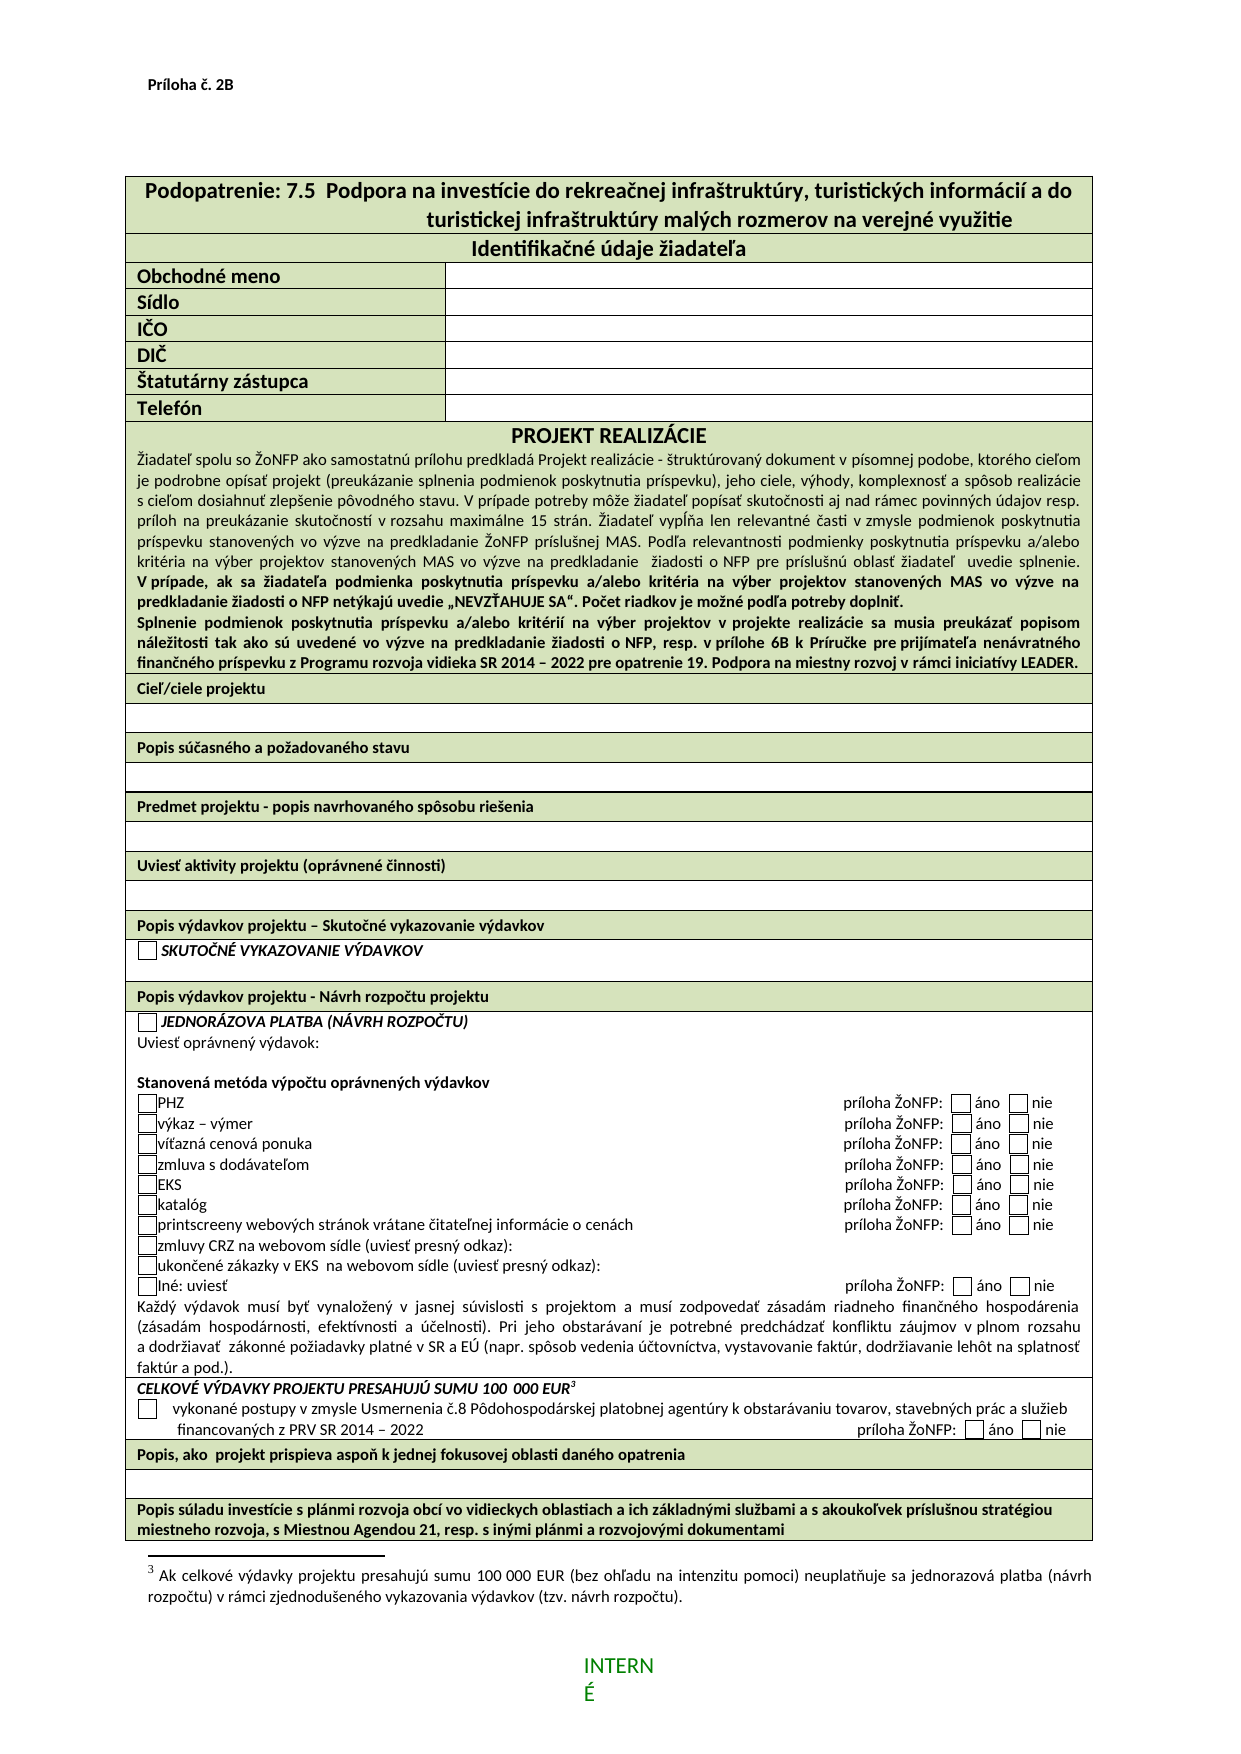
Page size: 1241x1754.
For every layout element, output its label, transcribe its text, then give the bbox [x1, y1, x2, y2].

table_cell Štatutárny zástupca [126, 369, 445, 394]
table_cell Popis výdavkov projektu - Návrh rozpočtu projektu [126, 982, 1092, 1011]
table_cell [446, 316, 1092, 341]
table_cell Uviesť aktivity projektu (oprávnené činnosti) [126, 852, 1092, 880]
table_cell DIČ [126, 342, 445, 368]
table_cell Identifikačné údaje žiadateľa [126, 234, 1092, 262]
table_cell [126, 822, 1092, 851]
table_cell JEDNORÁZOVA PLATBA (NÁVRH ROZPOČTU) Uviesť oprávnený výdavok: Stanovená metóda výpočtu oprávnených výdavkov PHZ príloha ŽoNFP: áno nie výkaz – výmer príloha ŽoNFP: áno nie víťazná cenová ponuka príloha ŽoNFP: áno nie zmluva s dodávateľom príloha ŽoNFP: áno nie EKS príloha ŽoNFP: áno nie katalóg príloha ŽoNFP: áno nie printscreeny webových stránok vrátane čitateľnej informácie o cenách príloha ŽoNFP: áno nie zmluvy CRZ na webovom sídle (uviesť presný odkaz): ukončené zákazky v EKS na webovom sídle (uviesť presný odkaz): Iné: uviesť príloha ŽoNFP: áno nie Každý výdavok musí byť vynaložený v jasnej súvislosti s projektom a musí zodpovedať zásadám riadneho finančného hospodárenia (zásadám hospodárnosti, efektívnosti a účelnosti). Pri jeho obstarávaní je potrebné predchádzať konfliktu záujmov v plnom rozsahu a dodržiavať zákonné požiadavky platné v SR a EÚ (napr. spôsob vedenia účtovníctva, vystavovanie faktúr, dodržiavanie lehôt na splatnosť faktúr a pod.). [126, 1012, 1092, 1377]
table_cell [446, 395, 1092, 421]
table_cell Obchodné meno [126, 263, 445, 288]
table_cell Predmet projektu - popis navrhovaného spôsobu riešenia [126, 793, 1092, 821]
table_cell SKUTOČNÉ VYKAZOVANIE VÝDAVKOV [126, 940, 1092, 981]
table_header Podopatrenie: 7.5 Podpora na investície do rekreačnej infraštruktúry, turistických informácií a do turistickej infraštruktúry malých rozmerov na verejné využitie [126, 177, 1092, 233]
table_cell Cieľ/ciele projektu [126, 674, 1092, 703]
table_cell [446, 263, 1092, 288]
table_cell [446, 342, 1092, 368]
table_cell [446, 369, 1092, 394]
table_cell Popis, ako projekt prispieva aspoň k jednej fokusovej oblasti daného opatrenia [126, 1440, 1092, 1469]
table_cell IČO [126, 316, 445, 341]
table_cell Sídlo [126, 289, 445, 315]
table_cell Popis súladu investície s plánmi rozvoja obcí vo vidieckych oblastiach a ich základnými službami a s akoukoľvek príslušnou stratégiou miestneho rozvoja, s Miestnou Agendou 21, resp. s inými plánmi a rozvojovými dokumentami [126, 1499, 1092, 1540]
table_cell [126, 704, 1092, 732]
table_cell CELKOVÉ VÝDAVKY PROJEKTU PRESAHUJÚ SUMU 100 000 EUR vykonané postupy v zmysle Usmernenia č.8 Pôdohospodárskej platobnej agentúry k obstarávaniu tovarov, stavebných prác a služieb financovaných z PRV SR 2014 – 2022 príloha ŽoNFP: áno nie [126, 1378, 1092, 1439]
table_cell PROJEKT REALIZÁCIE Žiadateľ spolu so ŽoNFP ako samostatnú prílohu predkladá Projekt realizácie - štruktúrovaný dokument v písomnej podobe, ktorého cieľom je podrobne opísať projekt (preukázanie splnenia podmienok poskytnutia príspevku), jeho ciele, výhody, komplexnosť a spôsob realizácie s cieľom dosiahnuť zlepšenie pôvodného stavu. V prípade potreby môže žiadateľ popísať skutočnosti aj nad rámec povinných údajov resp. príloh na preukázanie skutočností v rozsahu maximálne 15 strán. Žiadateľ vypĺňa len relevantné časti v zmysle podmienok poskytnutia príspevku stanovených vo výzve na predkladanie ŽoNFP príslušnej MAS. Podľa relevantnosti podmienky poskytnutia príspevku a/alebo kritéria na výber projektov stanovených MAS vo výzve na predkladanie žiadosti o NFP pre príslušnú oblasť žiadateľ uvedie splnenie. V prípade, ak sa žiadateľa podmienka poskytnutia príspevku a/alebo kritéria na výber projektov stanovených MAS vo výzve na predkladanie žiadosti o NFP netýkajú uvedie „NEVZŤAHUJE SA“. Počet riadkov je možné podľa potreby doplniť. Splnenie podmienok poskytnutia príspevku a/alebo kritérií na výber projektov v projekte realizácie sa musia preukázať popisom náležitosti tak ako sú uvedené vo výzve na predkladanie žiadosti o NFP, resp. v prílohe 6B k Príručke pre prijímateľa nenávratného finančného príspevku z Programu rozvoja vidieka SR 2014 – 2022 pre opatrenie 19. Podpora na miestny rozvoj v rámci iniciatívy LEADER. [126, 422, 1092, 673]
table_cell [126, 881, 1092, 910]
table_cell [126, 1470, 1092, 1498]
table_cell [126, 763, 1092, 791]
table_cell Popis súčasného a požadovaného stavu [126, 733, 1092, 762]
table_cell [446, 289, 1092, 315]
table_cell Popis výdavkov projektu – Skutočné vykazovanie výdavkov [126, 911, 1092, 939]
table_cell Telefón [126, 395, 445, 421]
